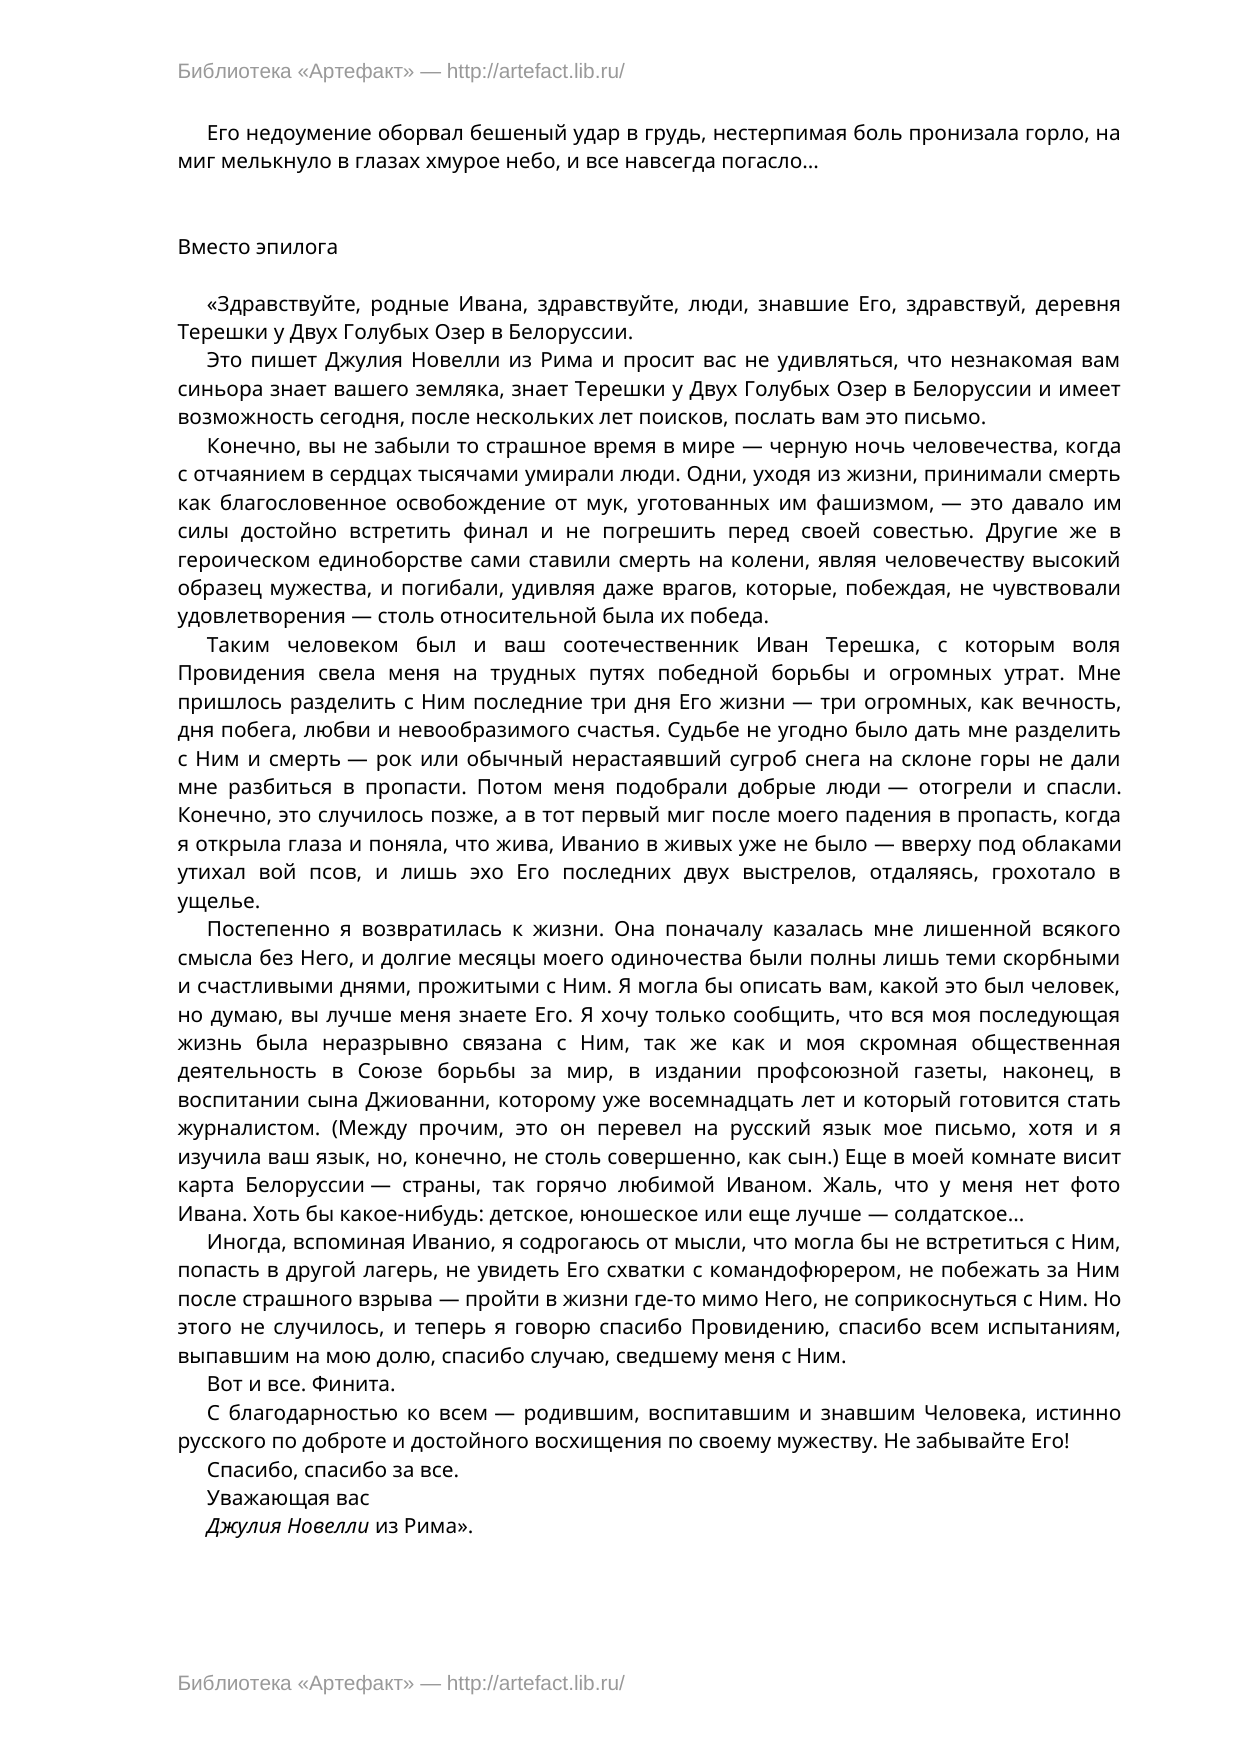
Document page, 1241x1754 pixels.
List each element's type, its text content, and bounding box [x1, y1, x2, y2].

text Его недоумение оборвал бешеный удар в грудь, нестерпимая боль пронизала горло, на миг мелькнуло в глазах хмурое небо, и все навсегда погасло... [177, 118, 1122, 175]
text Это пишет Джулия Новелли из Рима и просит вас не удивляться, что незнакомая вам синьора знает вашего земляка, знает Терешки у Двух Голубых Озер в Белоруссии и имеет возможность сегодня, после нескольких лет поисков, послать вам это письмо. [177, 346, 1122, 431]
text «Здравствуйте, родные Ивана, здравствуйте, люди, знавшие Его, здравствуй, деревня Терешки у Двух Голубых Озер в Белоруссии. [177, 289, 1122, 346]
text Джулия Новелли из Рима». [177, 1512, 1122, 1540]
text Уважающая вас [177, 1483, 1122, 1512]
text Постепенно я возвратилась к жизни. Она поначалу казалась мне лишенной всякого смысла без Него, и долгие месяцы моего одиночества были полны лишь теми скорбными и счастливыми днями, прожитыми с Ним. Я могла бы описать вам, какой это был человек, но думаю, вы лучше меня знаете Его. Я хочу только сообщить, что вся моя последующая жизнь была неразрывно связана с Ним, так же как и моя скромная общественная деятельность в Союзе борьбы за мир, в издании профсоюзной газеты, наконец, в воспитании сына Джиованни, которому уже восемнадцать лет и который готовится стать журналистом. (Между прочим, это он перевел на русский язык мое письмо, хотя и я изучила ваш язык, но, конечно, не столь совершенно, как сын.) Еще в моей комнате висит карта Белоруссии — страны, так горячо любимой Иваном. Жаль, что у меня нет фото Ивана. Хоть бы какое-нибудь: детское, юношеское или еще лучше — солдатское... [177, 914, 1122, 1227]
text Спасибо, спасибо за все. [177, 1455, 1122, 1483]
text Иногда, вспоминая Иванио, я содрогаюсь от мысли, что могла бы не встретиться с Ним, попасть в другой лагерь, не увидеть Его схватки с командофюрером, не побежать за Ним после страшного взрыва — пройти в жизни где-то мимо Него, не соприкоснуться с Ним. Но этого не случилось, и теперь я говорю спасибо Провидению, спасибо всем испытаниям, выпавшим на мою долю, спасибо случаю, сведшему меня с Ним. [177, 1227, 1122, 1369]
text Конечно, вы не забыли то страшное время в мире — черную ночь человечества, когда с отчаянием в сердцах тысячами умирали люди. Одни, уходя из жизни, принимали смерть как благословенное освобождение от мук, уготованных им фашизмом, — это давало им силы достойно встретить финал и не погрешить перед своей совестью. Другие же в героическом единоборстве сами ставили смерть на колени, являя человечеству высокий образец мужества, и погибали, удивляя даже врагов, которые, побеждая, не чувствовали удовлетворения — столь относительной была их победа. [177, 431, 1122, 630]
text С благодарностью ко всем — родившим, воспитавшим и знавшим Человека, истинно русского по доброте и достойного восхищения по своему мужеству. Не забывайте Его! [177, 1398, 1122, 1455]
text Вот и все. Финита. [177, 1369, 1122, 1398]
subtitle Вместо эпилога [177, 232, 1122, 260]
text Таким человеком был и ваш соотечественник Иван Терешка, с которым воля Провидения свела меня на трудных путях победной борьбы и огромных утрат. Мне пришлось разделить с Ним последние три дня Его жизни — три огромных, как вечность, дня побега, любви и невообразимого счастья. Судьбе не угодно было дать мне разделить с Ним и смерть — рок или обычный нерастаявший сугроб снега на склоне горы не дали мне разбиться в пропасти. Потом меня подобрали добрые люди — отогрели и спасли. Конечно, это случилось позже, а в тот первый миг после моего падения в пропасть, когда я открыла глаза и поняла, что жива, Иванио в живых уже не было — вверху под облаками утихал вой псов, и лишь эхо Его последних двух выстрелов, отдаляясь, грохотало в ущелье. [177, 630, 1122, 914]
